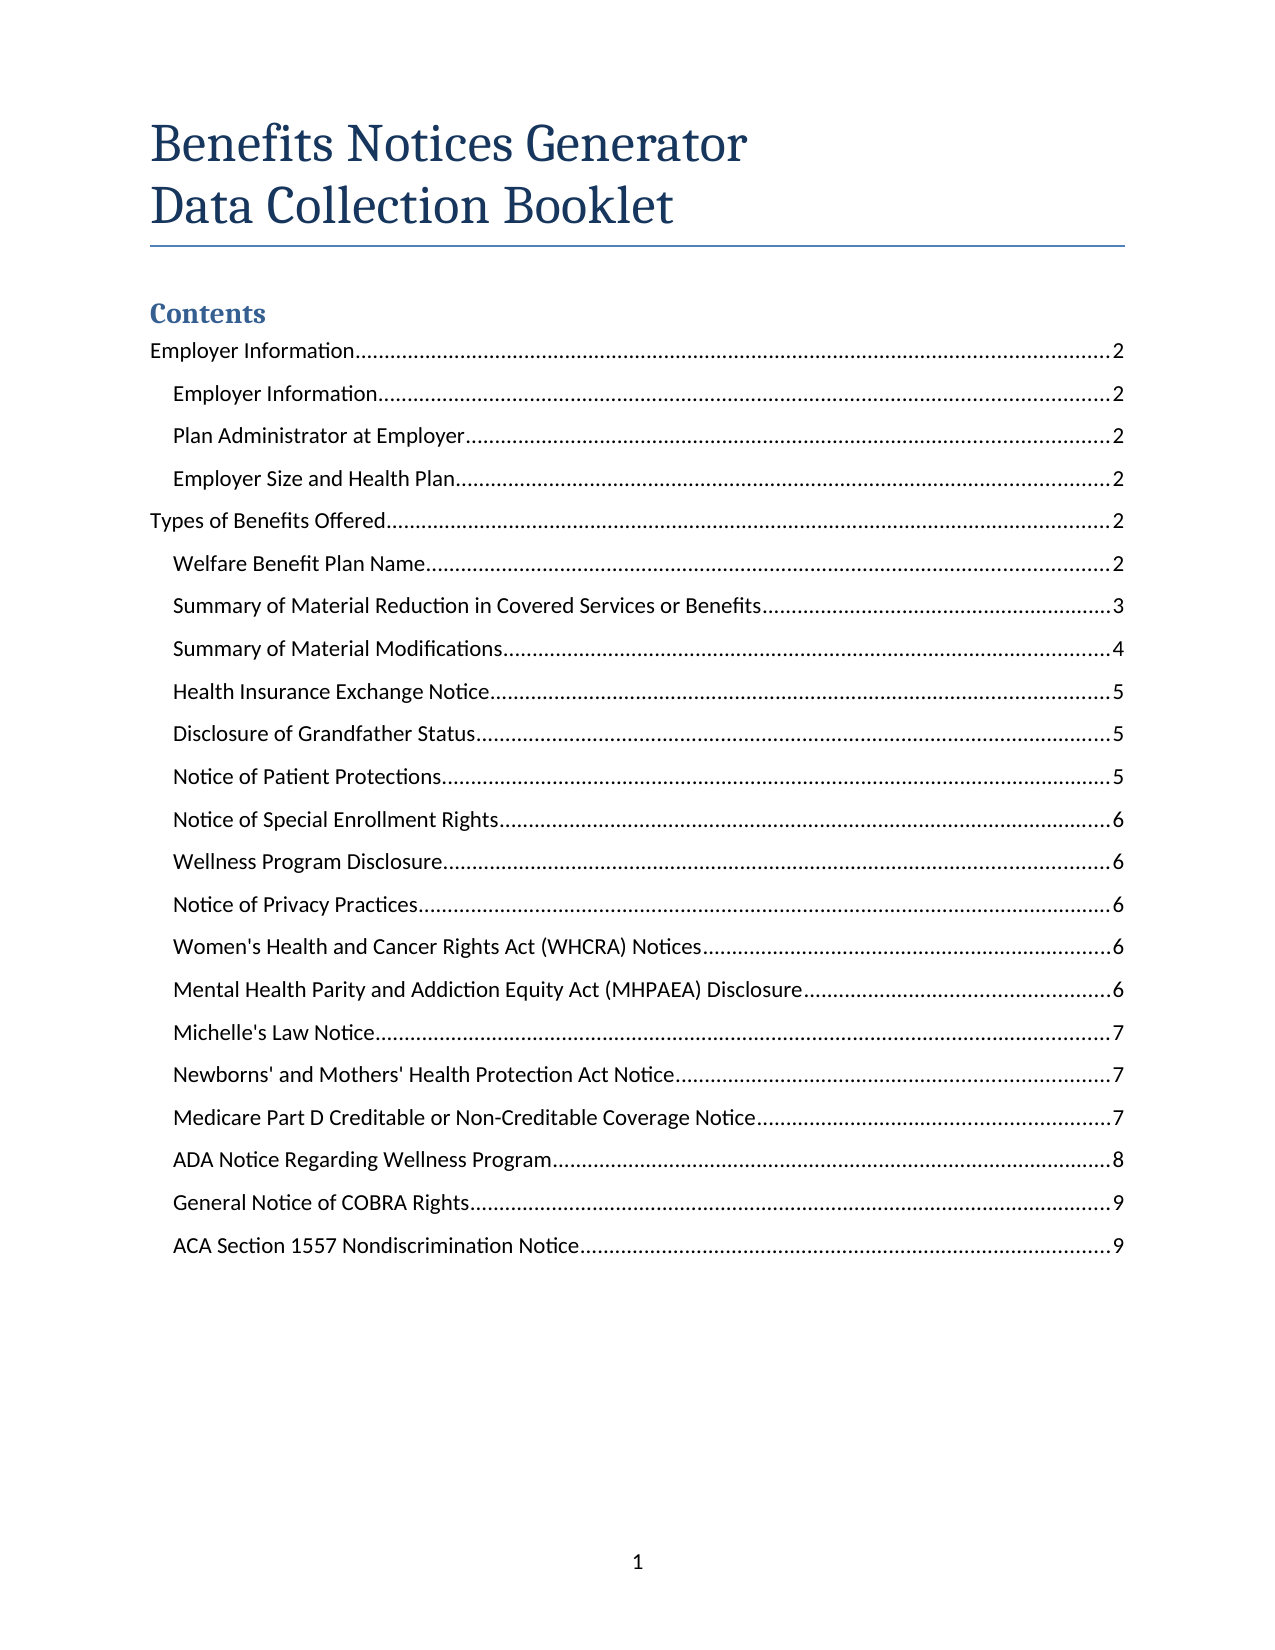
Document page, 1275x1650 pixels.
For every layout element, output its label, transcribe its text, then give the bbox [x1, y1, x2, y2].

title Data Collection Booklet [150, 175, 1125, 245]
title Benefits Notices Generator [150, 112, 1125, 175]
